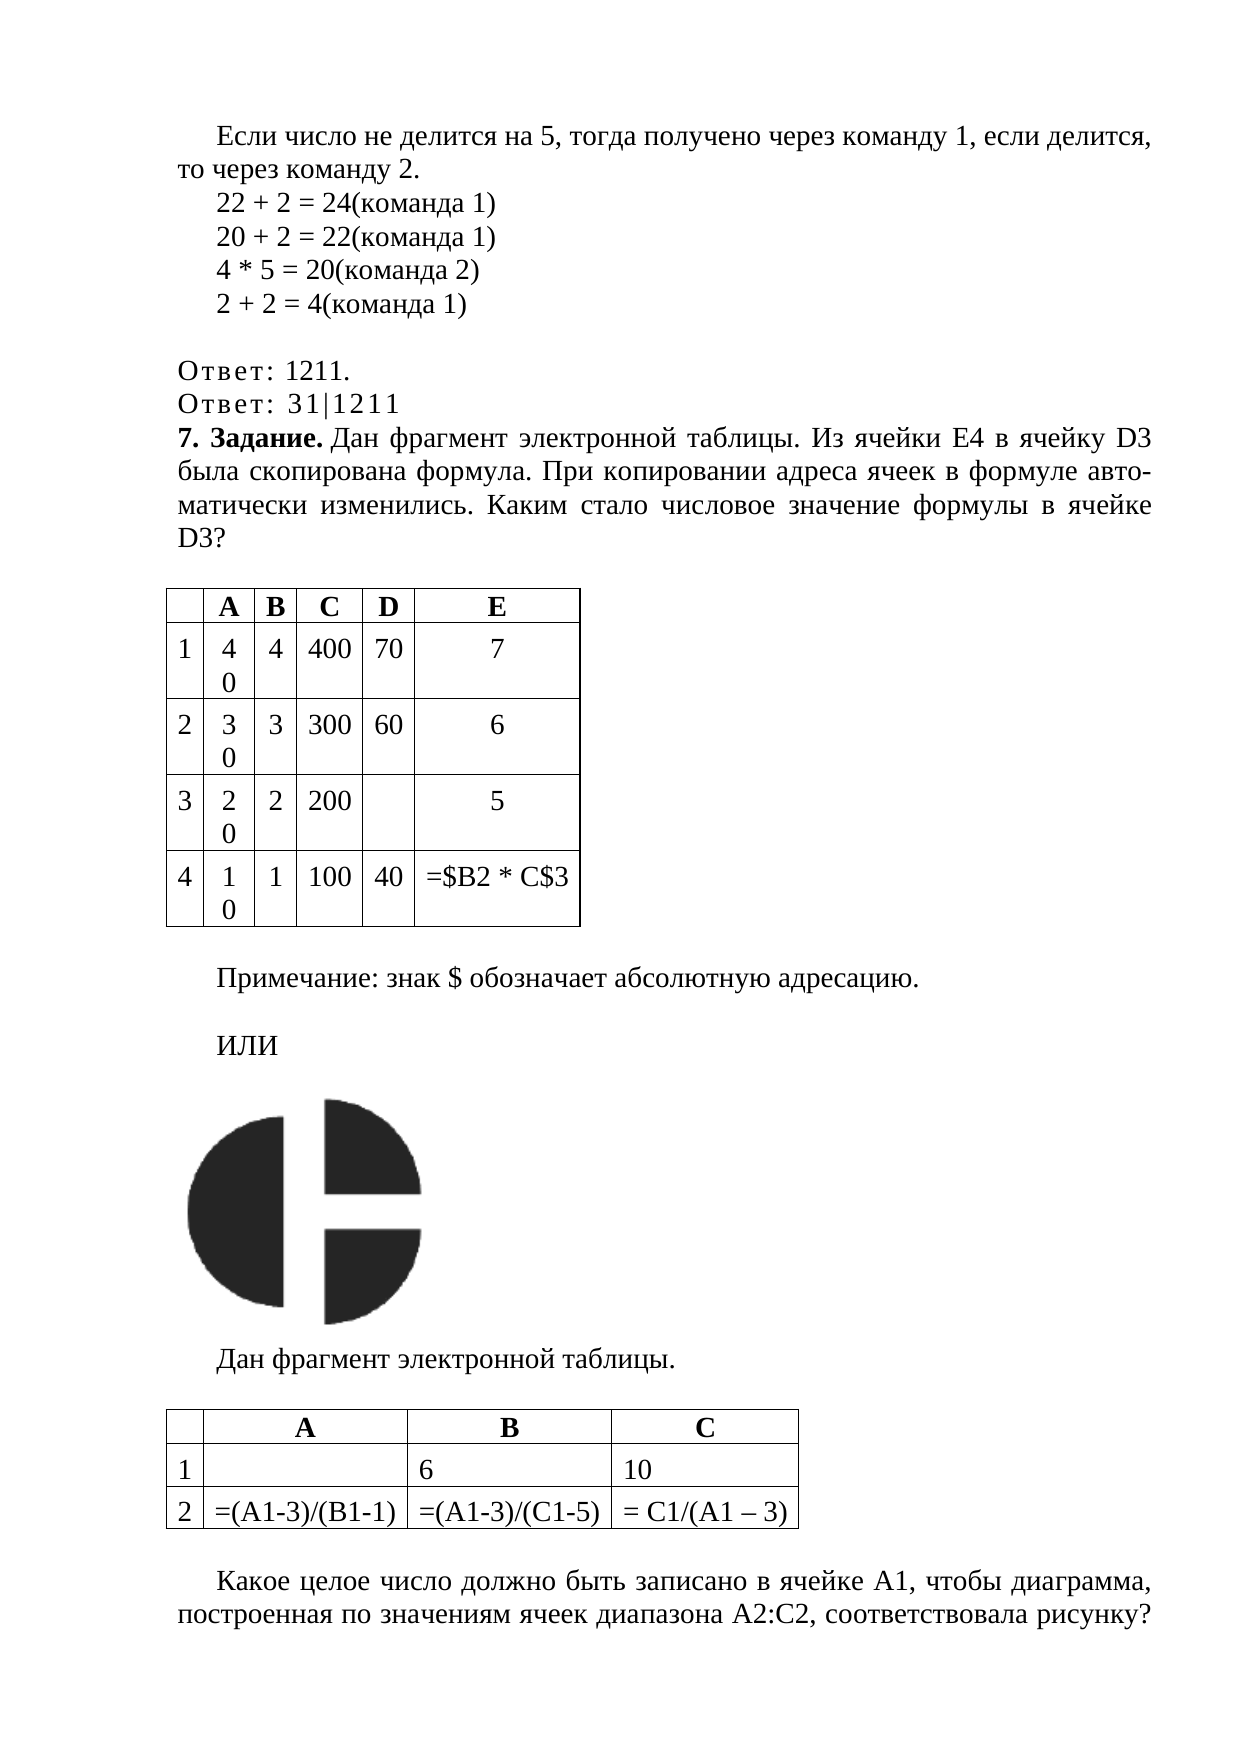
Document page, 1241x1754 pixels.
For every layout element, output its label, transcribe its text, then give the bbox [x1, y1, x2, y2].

table_cell = C1/(A1 – 3) [612, 1487, 798, 1528]
table_cell 2 [167, 1487, 203, 1528]
table_cell 4 [167, 851, 203, 926]
table_header A [204, 1410, 407, 1443]
table_cell 10 [204, 851, 254, 926]
table_cell 300 [297, 699, 362, 774]
table_cell 3 [167, 775, 203, 850]
table_header C [612, 1410, 798, 1443]
table_cell =(A1-3)/(B1-1) [204, 1487, 407, 1528]
table_header B [408, 1410, 611, 1443]
table_cell [204, 1444, 407, 1486]
text Ответ: 1211. [177, 353, 1152, 386]
table_header B [255, 589, 296, 622]
picture [177, 1094, 486, 1342]
text 4 * 5 = 20(команда 2) [177, 252, 1152, 286]
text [177, 1563, 1152, 1630]
table_cell 1 [167, 1444, 203, 1486]
table_cell 20 [204, 775, 254, 850]
text Если число не делится на 5, тогда получено через команду 1, если делится, то через команду 2. [177, 118, 1152, 185]
table_header E [415, 589, 579, 622]
table_cell 2 [255, 775, 296, 850]
table_header [167, 589, 203, 622]
text ИЛИ [177, 1028, 1152, 1061]
table_cell 1 [167, 623, 203, 698]
table_cell [363, 775, 414, 850]
table_cell 7 [415, 623, 579, 698]
table_cell 10 [612, 1444, 798, 1486]
text 7. Задание. Дан фрагмент электронной таблицы. Из ячейки E4 в ячейку D3 была скопирована формула. При копировании адреса ячеек в формуле автоматически изменились. Каким стало числовое значение формулы в ячейке D3? [177, 420, 1152, 554]
table_cell =(A1-3)/(C1-5) [408, 1487, 611, 1528]
table_header C [297, 589, 362, 622]
table_cell 40 [363, 851, 414, 926]
table_cell 6 [408, 1444, 611, 1486]
table_cell 200 [297, 775, 362, 850]
table_cell 1 [255, 851, 296, 926]
table_cell =$B2 * C$3 [415, 851, 579, 926]
table_cell 60 [363, 699, 414, 774]
table_header A [204, 589, 254, 622]
table_header [167, 1410, 203, 1443]
text Примечание: знак $ обозначает абсолютную адресацию. [177, 961, 1152, 994]
table_cell 5 [415, 775, 579, 850]
text 20 + 2 = 22(команда 1) [177, 219, 1152, 252]
text 22 + 2 = 24(команда 1) [177, 185, 1152, 219]
table_cell 70 [363, 623, 414, 698]
text Ответ: 31|1211 [177, 386, 1152, 420]
text Дан фрагмент электронной таблицы. [177, 1342, 1152, 1375]
table_cell 30 [204, 699, 254, 774]
table_cell 6 [415, 699, 579, 774]
text 2 + 2 = 4(команда 1) [177, 286, 1152, 319]
table_cell 4 [255, 623, 296, 698]
table_cell 100 [297, 851, 362, 926]
table_cell 3 [255, 699, 296, 774]
table_cell 400 [297, 623, 362, 698]
table_header D [363, 589, 414, 622]
table_cell 2 [167, 699, 203, 774]
table_cell 40 [204, 623, 254, 698]
